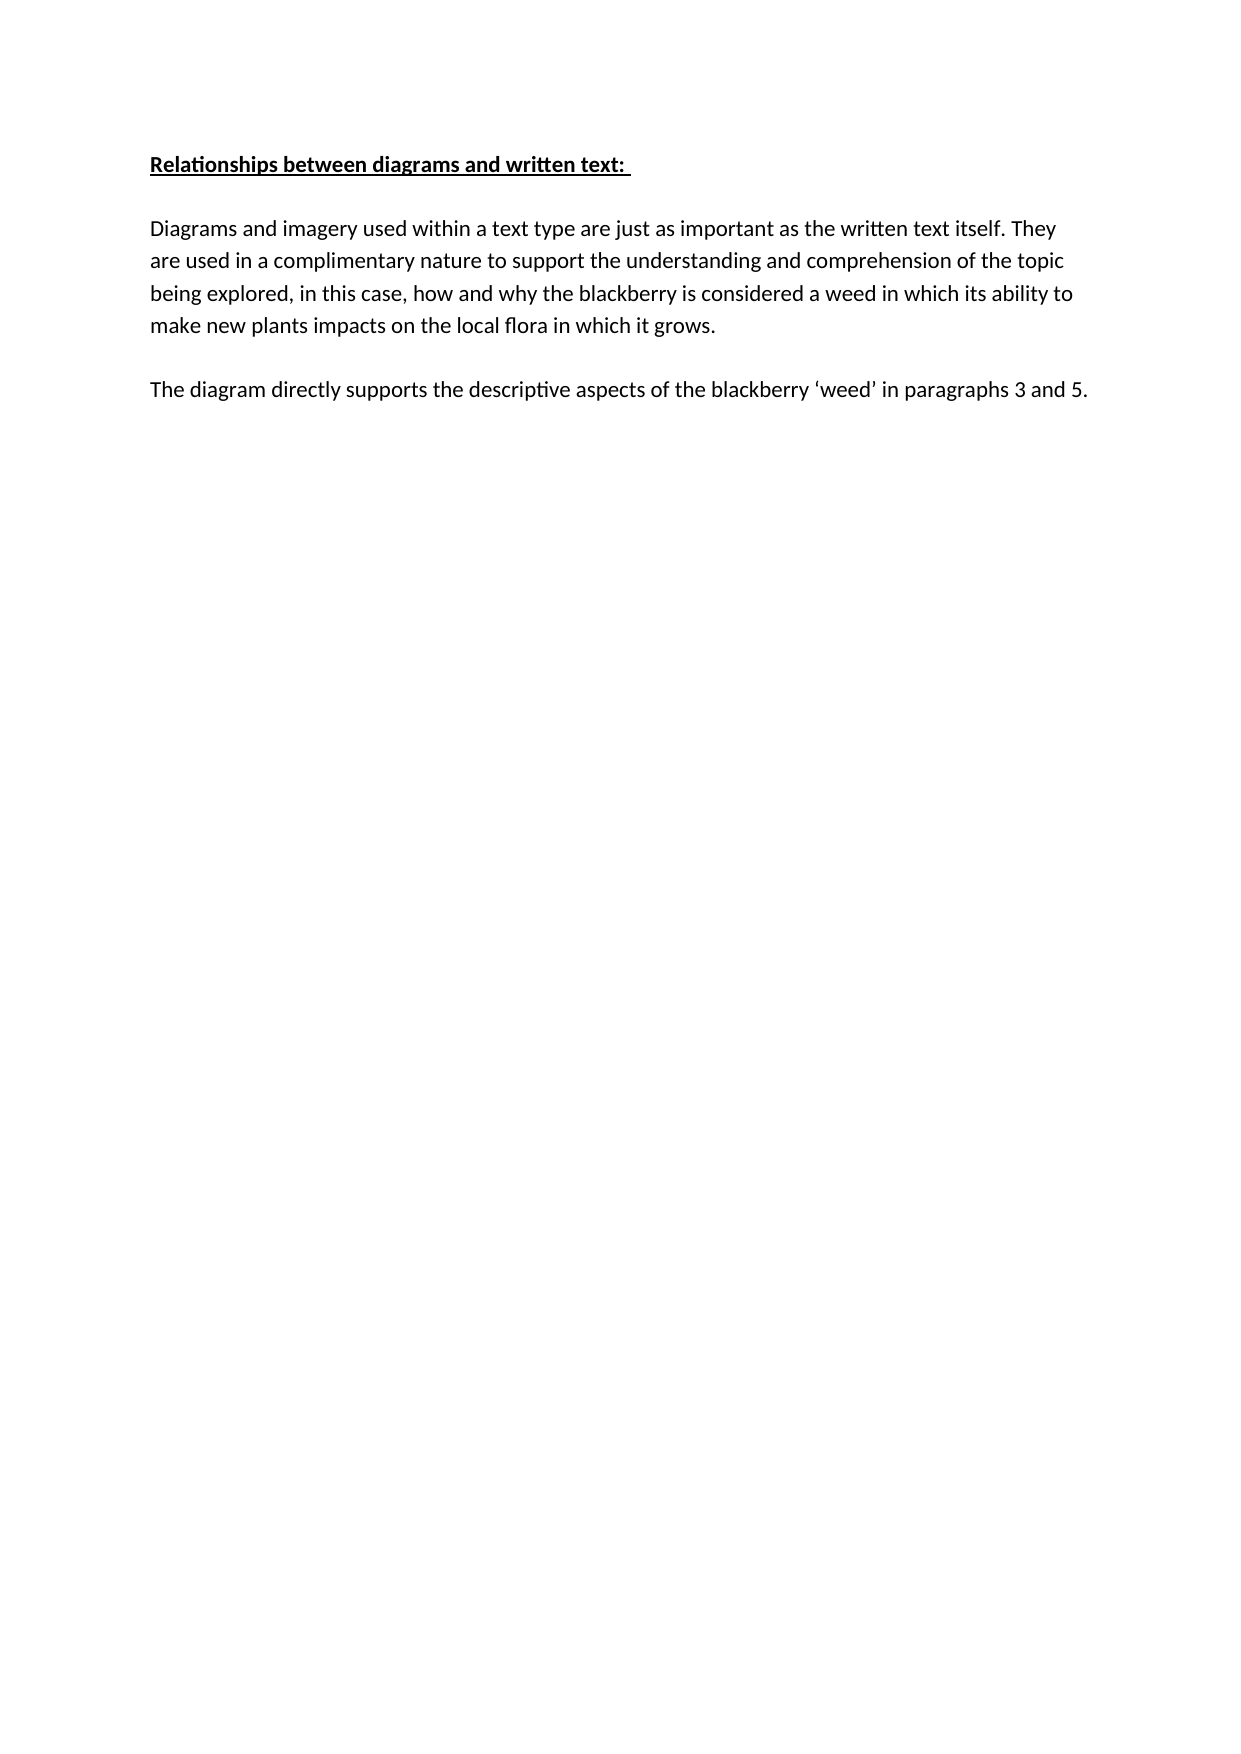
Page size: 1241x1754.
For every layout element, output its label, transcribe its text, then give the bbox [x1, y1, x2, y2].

text Diagrams and imagery used within a text type are just as important as the written text itself. They are used in a complimentary nature to support the understanding and comprehension of the topic being explored, in this case, how and why the blackberry is considered a weed in which its ability to make new plants impacts on the local flora in which it grows. [150, 214, 1090, 339]
text The diagram directly supports the descriptive aspects of the blackberry ‘weed’ in paragraphs 3 and 5. [150, 375, 1090, 403]
text Relationships between diagrams and written text: [150, 150, 1090, 178]
